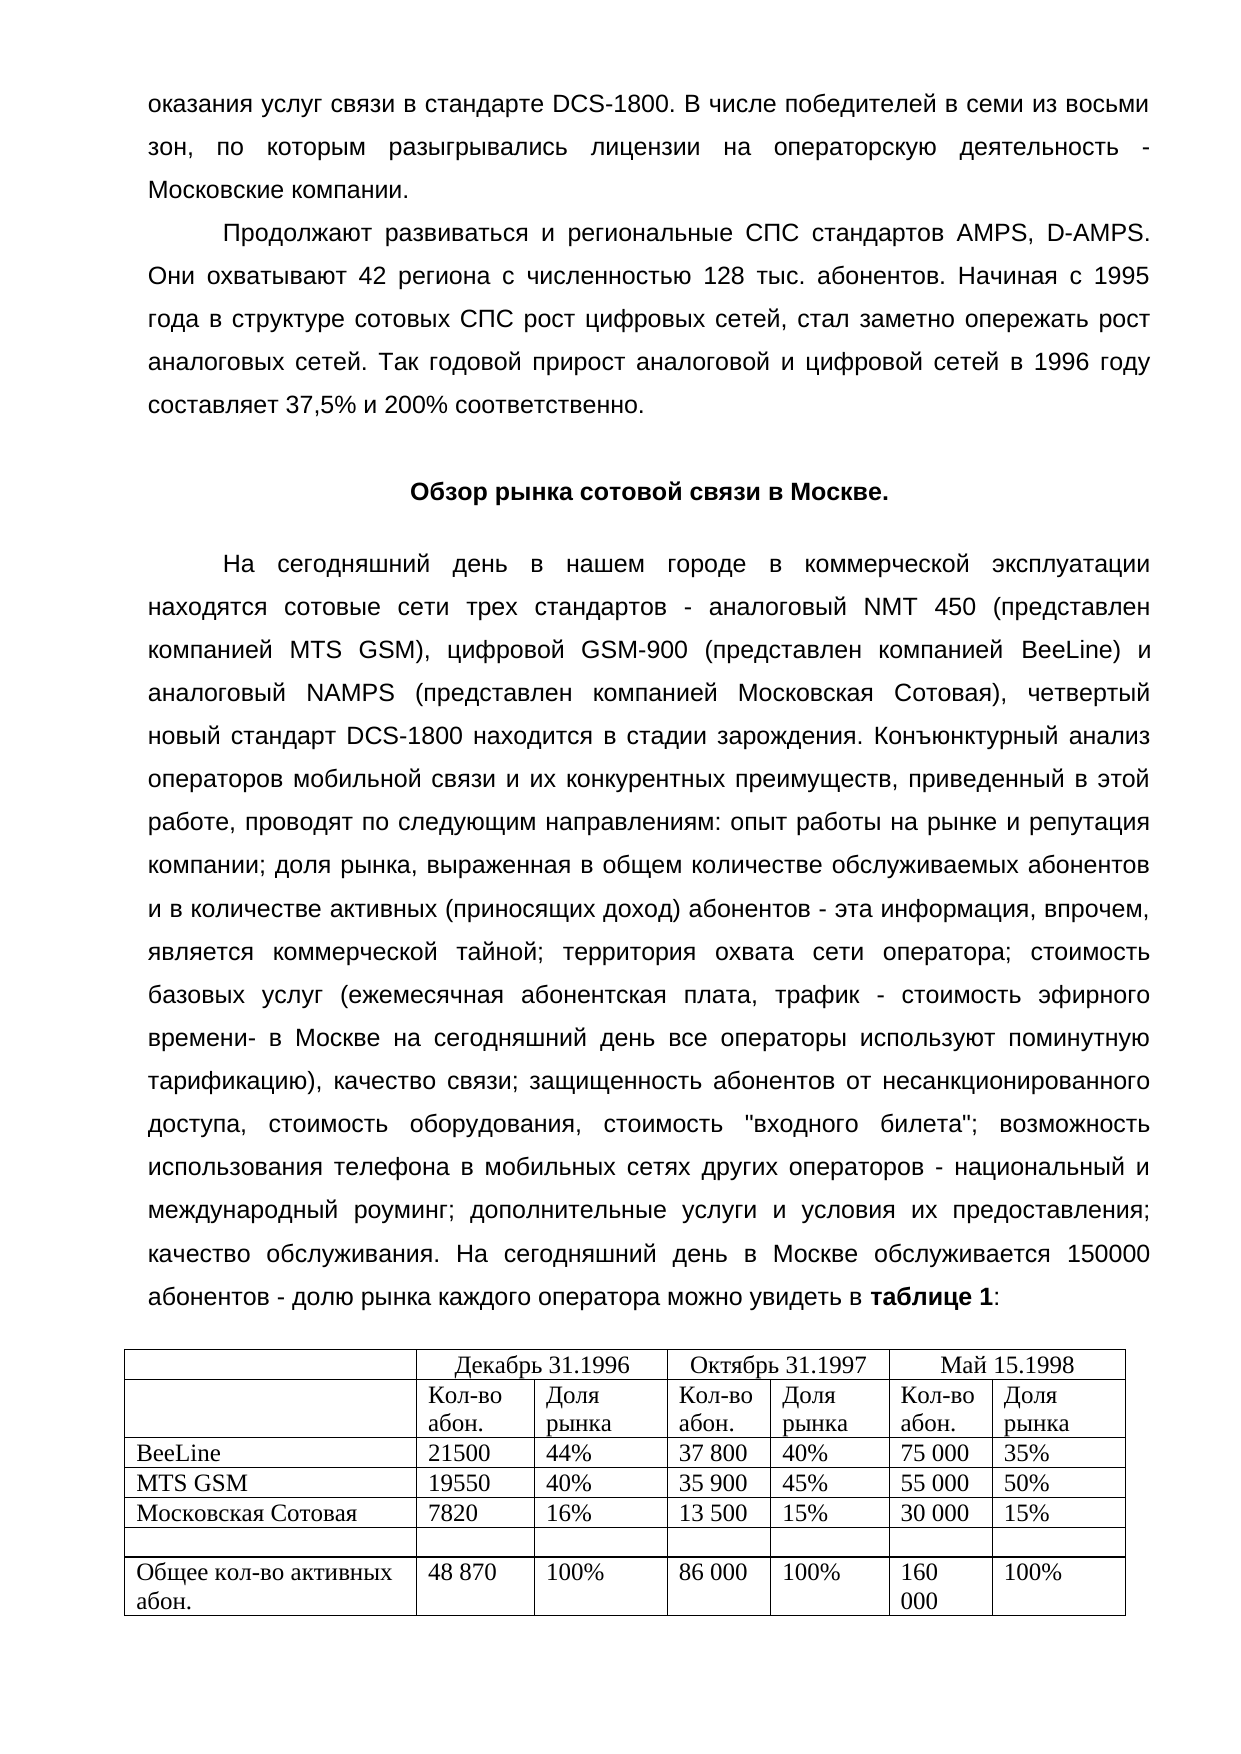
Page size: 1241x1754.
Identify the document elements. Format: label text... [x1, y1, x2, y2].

table_cell Кол-во абон. [417, 1380, 534, 1437]
table_cell [535, 1528, 667, 1556]
table_cell [771, 1528, 889, 1556]
table_cell 100% [993, 1558, 1125, 1615]
table_cell [125, 1380, 416, 1437]
table_cell 30 000 [890, 1498, 992, 1527]
table_cell 160 000 [890, 1558, 992, 1615]
table_cell 100% [771, 1558, 889, 1615]
table_header Декабрь 31.1996 [417, 1350, 667, 1379]
table_cell 40% [535, 1468, 667, 1497]
table_cell 15% [993, 1498, 1125, 1527]
table_cell 35 900 [668, 1468, 770, 1497]
table_cell Доля рынка [771, 1380, 889, 1437]
table_cell 21500 [417, 1438, 534, 1467]
table_cell Московская Сотовая [125, 1498, 416, 1527]
table_cell 44% [535, 1438, 667, 1467]
table_cell Доля рынка [535, 1380, 667, 1437]
subtitle Обзор рынка сотовой связи в Москве. [148, 477, 1152, 506]
table_cell [125, 1528, 416, 1556]
table_cell [417, 1528, 534, 1556]
table_cell 16% [535, 1498, 667, 1527]
table_cell 7820 [417, 1498, 534, 1527]
table_cell 50% [993, 1468, 1125, 1497]
table_header [125, 1350, 416, 1379]
table_header Май 15.1998 [890, 1350, 1125, 1379]
text На сегодняшний день в нашем городе в коммерческой эксплуатации находятся cотовые сети трех стандартов - аналоговый NMT 450 (представлен компанией MTS GSM), цифровой GSM-900 (представлен компанией BeeLine) и аналоговый NAMPS (представлен компанией Московская Сотовая), четвертый новый стандарт DCS-1800 находится в стадии зарождения. Конъюнктурный анализ операторов мобильной связи и их конкурентных преимуществ, приведенный в этой работе, проводят по следующим направлениям: опыт работы на рынке и репутация компании; доля рынка, выраженная в общем количестве обслуживаемых абонентов и в количестве активных (приносящих доход) абонентов - эта информация, впрочем, является коммерческой тайной; территория охвата сети оператора; стоимость базовых услуг (ежемесячная абонентская плата, трафик - стоимость эфирного времени- в Москве на сегодняшний день все операторы используют поминутную тарификацию), качество связи; защищенность абонентов от несанкционированного доступа, стоимость оборудования, стоимость "входного билета"; возможность использования телефона в мобильных сетях других операторов - национальный и международный роуминг; дополнительные услуги и условия их предоставления; качество обслуживания. На сегодняшний день в Москве обслуживается 150000 абонентов - долю рынка каждого оператора можно увидеть в таблице 1: [148, 549, 1152, 1311]
text Продолжают развиваться и региональные СПС стандартов AMPS, D-AMPS. Они охватывают 42 региона с численностью 128 тыс. абонентов. Начиная с 1995 года в структуре сотовых СПС рост цифровых сетей, стал заметно опережать рост аналоговых сетей. Так годовой прирост аналоговой и цифровой сетей в 1996 году составляет 37,5% и 200% соответственно. [148, 218, 1152, 419]
table_cell Кол-во абон. [668, 1380, 770, 1437]
table_cell 13 500 [668, 1498, 770, 1527]
table_cell Доля рынка [993, 1380, 1125, 1437]
table_cell 55 000 [890, 1468, 992, 1497]
table_cell 45% [771, 1468, 889, 1497]
table_cell 48 870 [417, 1558, 534, 1615]
table_cell [890, 1528, 992, 1556]
table_cell BeeLine [125, 1438, 416, 1467]
table_cell Общее кол-во активных абон. [125, 1558, 416, 1615]
table_cell [668, 1528, 770, 1556]
table_cell [993, 1528, 1125, 1556]
table_header Октябрь 31.1997 [668, 1350, 889, 1379]
table_cell 19550 [417, 1468, 534, 1497]
table_cell MTS GSM [125, 1468, 416, 1497]
table_cell 40% [771, 1438, 889, 1467]
table_cell 86 000 [668, 1558, 770, 1615]
table_cell 15% [771, 1498, 889, 1527]
table_cell 75 000 [890, 1438, 992, 1467]
table_cell 100% [535, 1558, 667, 1615]
table_cell 35% [993, 1438, 1125, 1467]
table_cell Кол-во абон. [890, 1380, 992, 1437]
table_cell 37 800 [668, 1438, 770, 1467]
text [148, 89, 1152, 204]
